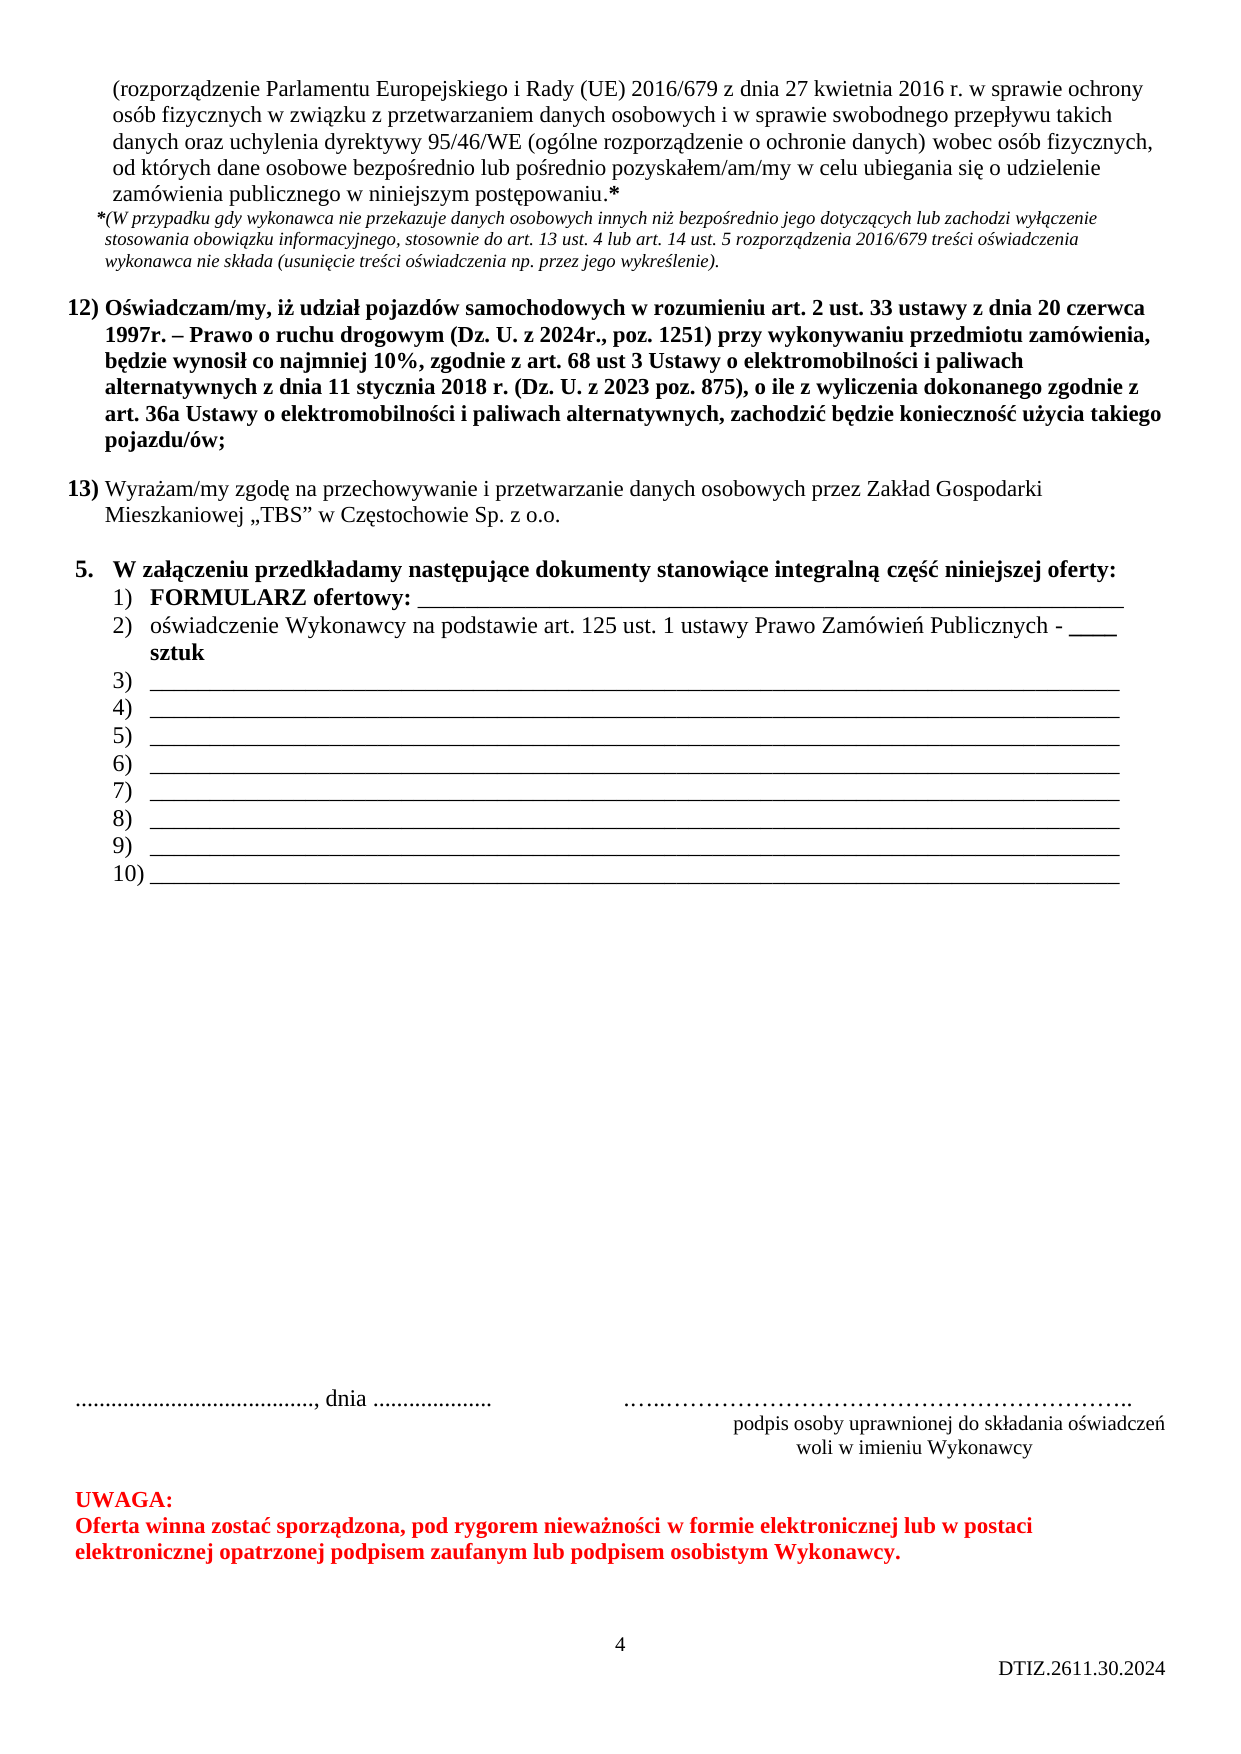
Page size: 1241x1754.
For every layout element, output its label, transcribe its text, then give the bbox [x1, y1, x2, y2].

list _________________________________________________________________________________ [112, 721, 1165, 749]
text woli w imieniu Wykonawcy [739, 1435, 1165, 1459]
list _________________________________________________________________________________ [112, 804, 1165, 831]
list _________________________________________________________________________________ [112, 859, 1165, 887]
list FORMULARZ ofertowy: ___________________________________________________________ [112, 583, 1165, 611]
text UWAGA: [75, 1486, 1165, 1512]
list _________________________________________________________________________________ [112, 693, 1165, 721]
list oświadczenie Wykonawcy na podstawie art. 125 ust. 1 ustawy Prawo Zamówień Publicznych - ____ sztuk [112, 611, 1165, 666]
list _________________________________________________________________________________ [112, 776, 1165, 804]
list _________________________________________________________________________________ [112, 666, 1165, 693]
text podpis osoby uprawnionej do składania oświadczeń [75, 1411, 1165, 1435]
list _________________________________________________________________________________ [112, 831, 1165, 859]
list W załączeniu przedkładamy następujące dokumenty stanowiące integralną część niniejszej oferty: [75, 554, 1165, 583]
list Oświadczam/my, iż udział pojazdów samochodowych w rozumieniu art. 2 ust. 33 ustawy z dnia 20 czerwca 1997r. – Prawo o ruchu drogowym (Dz. U. z 2024r., poz. 1251) przy wykonywaniu przedmiotu zamówienia, będzie wynosił co najmniej 10%, zgodnie z art. 68 ust 3 Ustawy o elektromobilności i paliwach alternatywnych z dnia 11 stycznia 2018 r. (Dz. U. z 2023 poz. 875), o ile z wyliczenia dokonanego zgodnie z art. 36a Ustawy o elektromobilności i paliwach alternatywnych, zachodzić będzie konieczność użycia takiego pojazdu/ów; [67, 293, 1165, 452]
list _________________________________________________________________________________ [112, 749, 1165, 776]
text *(W przypadku gdy wykonawca nie przekazuje danych osobowych innych niż bezpośrednio jego dotyczących lub zachodzi wyłączenie stosowania obowiązku informacyjnego, stosownie do art. 13 ust. 4 lub art. 14 ust. 5 rozporządzenia 2016/679 treści oświadczenia wykonawca nie składa (usunięcie treści oświadczenia np. przez jego wykreślenie). [82, 207, 1165, 271]
list Wyrażam/my zgodę na przechowywanie i przetwarzanie danych osobowych przez Zakład Gospodarki Mieszkaniowej „TBS” w Częstochowie Sp. z o.o. [67, 474, 1165, 528]
text Oferta winna zostać sporządzona, pod rygorem nieważności w formie elektronicznej lub w postaci elektronicznej opatrzonej podpisem zaufanym lub podpisem osobistym Wykonawcy. [75, 1512, 1165, 1565]
text ........................................, dnia .................... .…..………………………………………………….. [75, 1383, 1165, 1411]
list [60, 75, 1165, 207]
